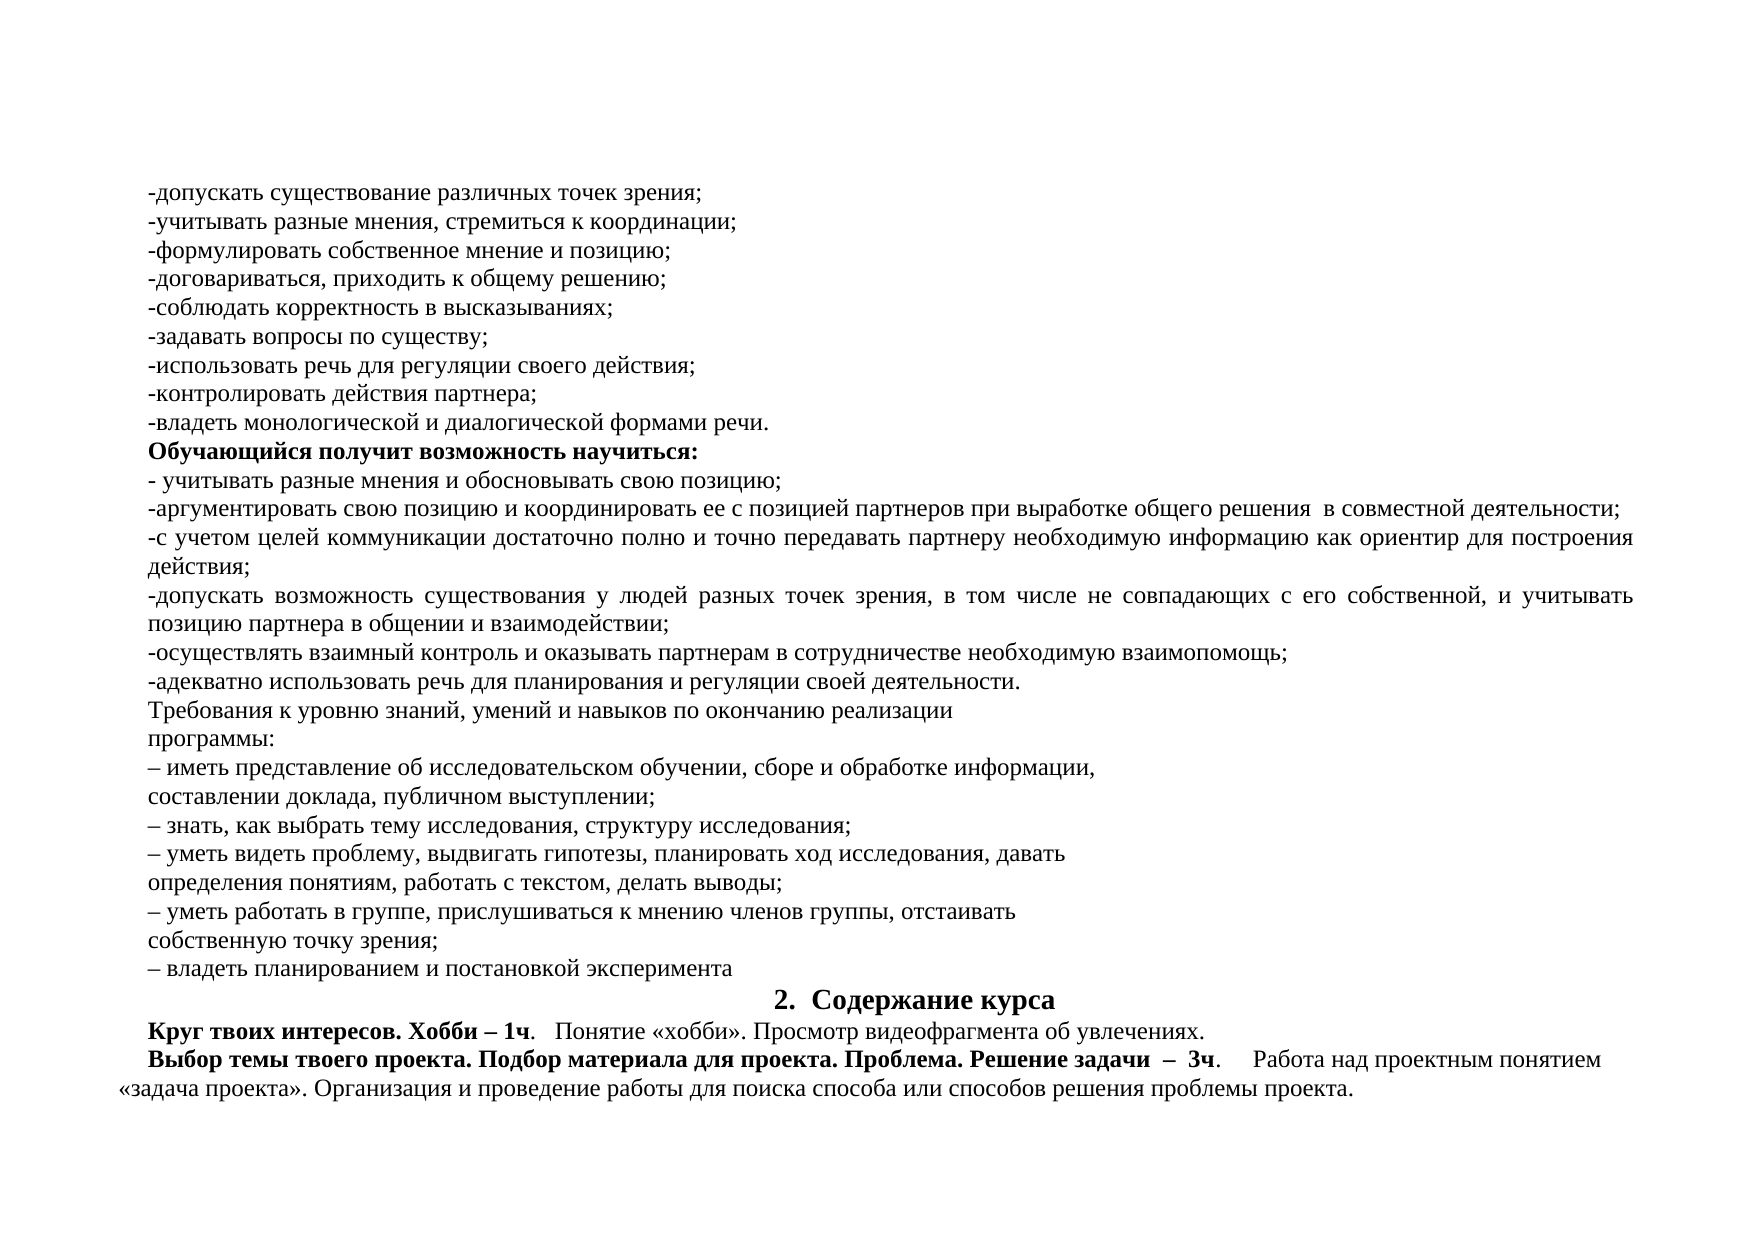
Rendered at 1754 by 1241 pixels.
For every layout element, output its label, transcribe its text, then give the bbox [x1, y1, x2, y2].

text -контролировать действия партнера; [148, 378, 1636, 407]
text – владеть планированием и постановкой эксперимента [148, 953, 1636, 982]
text -с учетом целей коммуникации достаточно полно и точно передавать партнеру необходимую информацию как ориентир для построения действия; [148, 522, 1636, 580]
text – знать, как выбрать тему исследования, структуру исследования; [148, 810, 1636, 838]
text составлении доклада, публичном выступлении; [148, 781, 1636, 810]
text -адекватно использовать речь для планирования и регуляции своей деятельности. [148, 666, 1636, 695]
text – уметь работать в группе, прислушиваться к мнению членов группы, отстаивать [148, 896, 1636, 925]
text -соблюдать корректность в высказываниях; [148, 292, 1636, 321]
text -использовать речь для регуляции своего действия; [148, 350, 1636, 378]
text -допускать возможность существования у людей разных точек зрения, в том числе не совпадающих с его собственной, и учитывать позицию партнера в общении и взаимодействии; [148, 580, 1636, 637]
text Выбор темы твоего проекта. Подбор материала для проекта. Проблема. Решение задачи – 3ч. Работа над проектным понятием «задача проекта». Организация и проведение работы для поиска способа или способов решения проблемы проекта. [118, 1044, 1636, 1102]
text Круг твоих интересов. Хобби – 1ч. Понятие «хобби». Просмотр видеофрагмента об увлечениях. [118, 1016, 1636, 1044]
text -формулировать собственное мнение и позицию; [148, 235, 1636, 263]
text -владеть монологической и диалогической формами речи. [148, 407, 1636, 436]
text Требования к уровню знаний, умений и навыков по окончанию реализации [148, 695, 1636, 723]
text -осуществлять взаимный контроль и оказывать партнерам в сотрудничестве необходимую взаимопомощь; [148, 637, 1636, 666]
text -задавать вопросы по существу; [148, 321, 1636, 350]
list Содержание курса [193, 982, 1636, 1016]
text – уметь видеть проблему, выдвигать гипотезы, планировать ход исследования, давать [148, 838, 1636, 867]
text – иметь представление об исследовательском обучении, сборе и обработке информации, [148, 752, 1636, 781]
text собственную точку зрения; [148, 925, 1636, 953]
text -допускать существование различных точек зрения; [148, 177, 1636, 206]
text - учитывать разные мнения и обосновывать свою позицию; [148, 465, 1636, 493]
text -аргументировать свою позицию и координировать ее с позицией партнеров при выработке общего решения в совместной деятельности; [148, 493, 1636, 522]
text -учитывать разные мнения, стремиться к координации; [148, 206, 1636, 235]
text определения понятиям, работать с текстом, делать выводы; [148, 867, 1636, 896]
text программы: [148, 723, 1636, 752]
text Обучающийся получит возможность научиться: [148, 436, 1636, 465]
text -договариваться, приходить к общему решению; [148, 263, 1636, 292]
